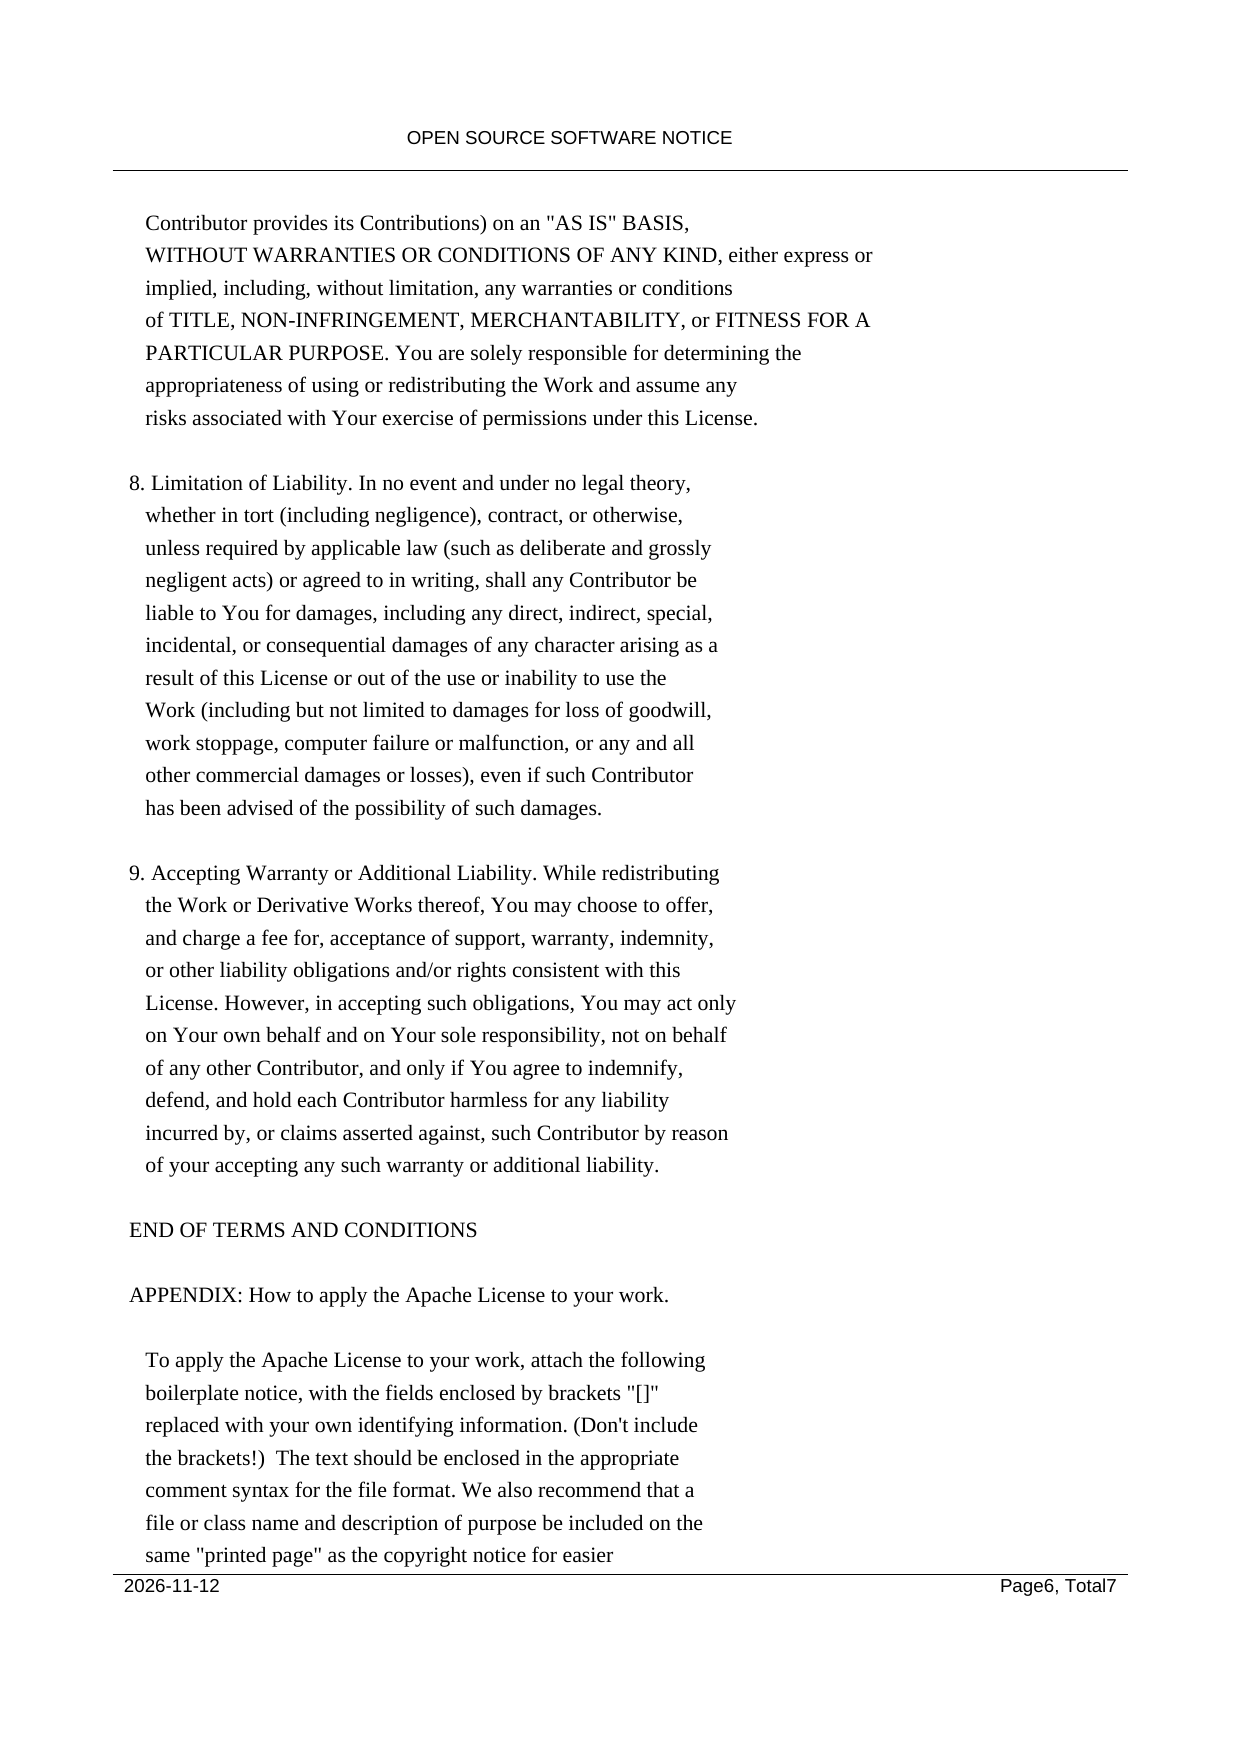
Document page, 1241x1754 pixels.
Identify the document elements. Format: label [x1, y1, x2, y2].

text [112, 206, 1128, 1571]
